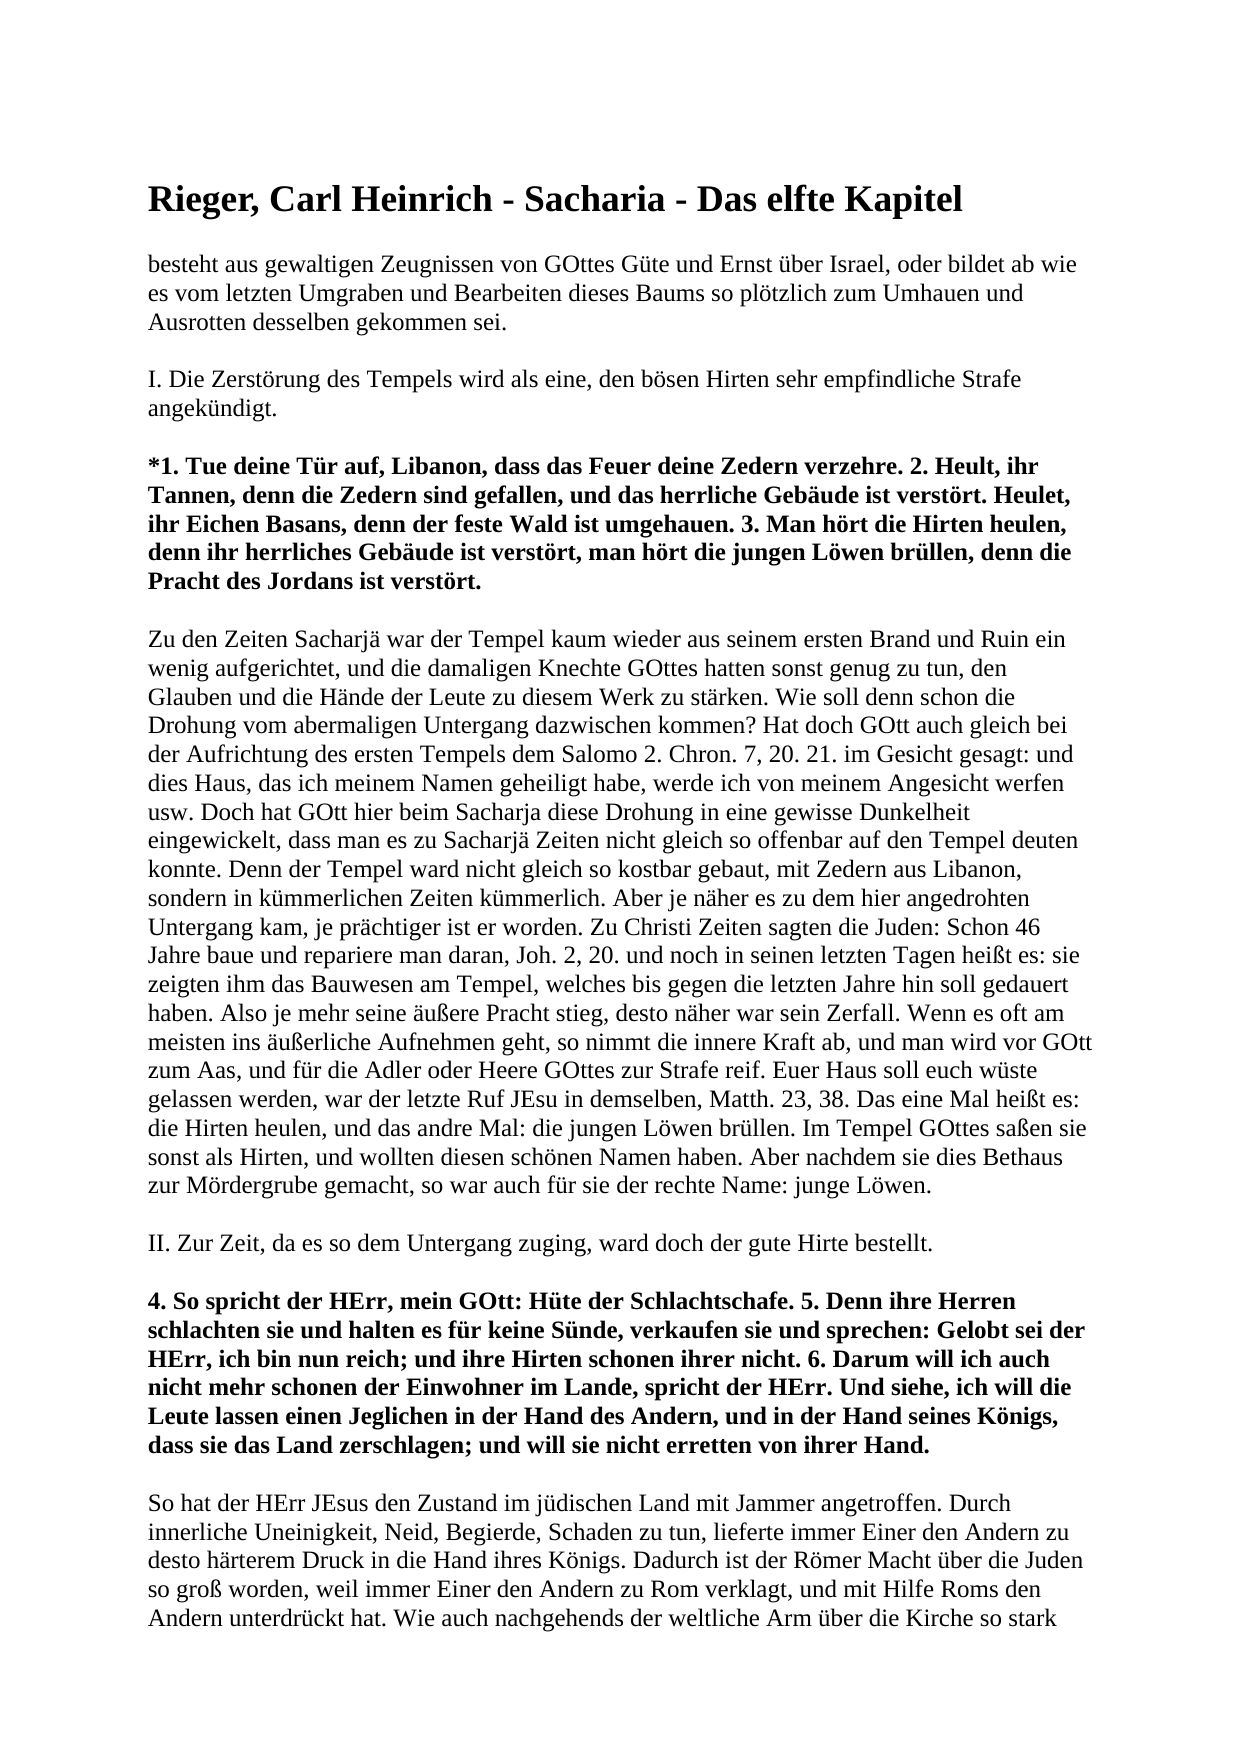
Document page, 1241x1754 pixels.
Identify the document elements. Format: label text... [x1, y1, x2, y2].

text 4. So spricht der HErr, mein GOtt: Hüte der Schlachtschafe. 5. Denn ihre Herren schlachten sie und halten es für keine Sünde, verkaufen sie und sprechen: Gelobt sei der HErr, ich bin nun reich; und ihre Hirten schonen ihrer nicht. 6. Darum will ich auch nicht mehr schonen der Einwohner im Lande, spricht der HErr. Und siehe, ich will die Leute lassen einen Jeglichen in der Hand des Andern, und in der Hand seines Königs, dass sie das Land zerschlagen; und will sie nicht erretten von ihrer Hand. [148, 1286, 1093, 1459]
text besteht aus gewaltigen Zeugnissen von GOttes Güte und Ernst über Israel, oder bildet ab wie es vom letzten Umgraben und Bearbeiten dieses Baums so plötzlich zum Umhauen und Ausrotten desselben gekommen sei. [148, 249, 1093, 335]
subtitle Rieger, Carl Heinrich - Sacharia - Das elfte Kapitel [148, 177, 1093, 220]
text *1. Tue deine Tür auf, Libanon, dass das Feuer deine Zedern verzehre. 2. Heult, ihr Tannen, denn die Zedern sind gefallen, und das herrliche Gebäude ist verstört. Heulet, ihr Eichen Basans, denn der feste Wald ist umgehauen. 3. Man hört die Hirten heulen, denn ihr herrliches Gebäude ist verstört, man hört die jungen Löwen brüllen, denn die Pracht des Jordans ist verstört. [148, 451, 1093, 595]
text II. Zur Zeit, da es so dem Untergang zuging, ward doch der gute Hirte bestellt. [148, 1228, 1093, 1257]
text Zu den Zeiten Sacharjä war der Tempel kaum wieder aus seinem ersten Brand und Ruin ein wenig aufgerichtet, und die damaligen Knechte GOttes hatten sonst genug zu tun, den Glauben und die Hände der Leute zu diesem Werk zu stärken. Wie soll denn schon die Drohung vom abermaligen Untergang dazwischen kommen? Hat doch GOtt auch gleich bei der Aufrichtung des ersten Tempels dem Salomo 2. Chron. 7, 20. 21. im Gesicht gesagt: und dies Haus, das ich meinem Namen geheiligt habe, werde ich von meinem Angesicht werfen usw. Doch hat GOtt hier beim Sacharja diese Drohung in eine gewisse Dunkelheit eingewickelt, dass man es zu Sacharjä Zeiten nicht gleich so offenbar auf den Tempel deuten konnte. Denn der Tempel ward nicht gleich so kostbar gebaut, mit Zedern aus Libanon, sondern in kümmerlichen Zeiten kümmerlich. Aber je näher es zu dem hier angedrohten Untergang kam, je prächtiger ist er worden. Zu Christi Zeiten sagten die Juden: Schon 46 Jahre baue und repariere man daran, Joh. 2, 20. und noch in seinen letzten Tagen heißt es: sie zeigten ihm das Bauwesen am Tempel, welches bis gegen die letzten Jahre hin soll gedauert haben. Also je mehr seine äußere Pracht stieg, desto näher war sein Zerfall. Wenn es oft am meisten ins äußerliche Aufnehmen geht, so nimmt die innere Kraft ab, und man wird vor GOtt zum Aas, und für die Adler oder Heere GOttes zur Strafe reif. Euer Haus soll euch wüste gelassen werden, war der letzte Ruf JEsu in demselben, Matth. 23, 38. Das eine Mal heißt es: die Hirten heulen, und das andre Mal: die jungen Löwen brüllen. Im Tempel GOttes saßen sie sonst als Hirten, und wollten diesen schönen Namen haben. Aber nachdem sie dies Bethaus zur Mördergrube gemacht, so war auch für sie der rechte Name: junge Löwen. [148, 624, 1093, 1199]
text I. Die Zerstörung des Tempels wird als eine, den bösen Hirten sehr empfindliche Strafe angekündigt. [148, 364, 1093, 422]
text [148, 1488, 1093, 1632]
